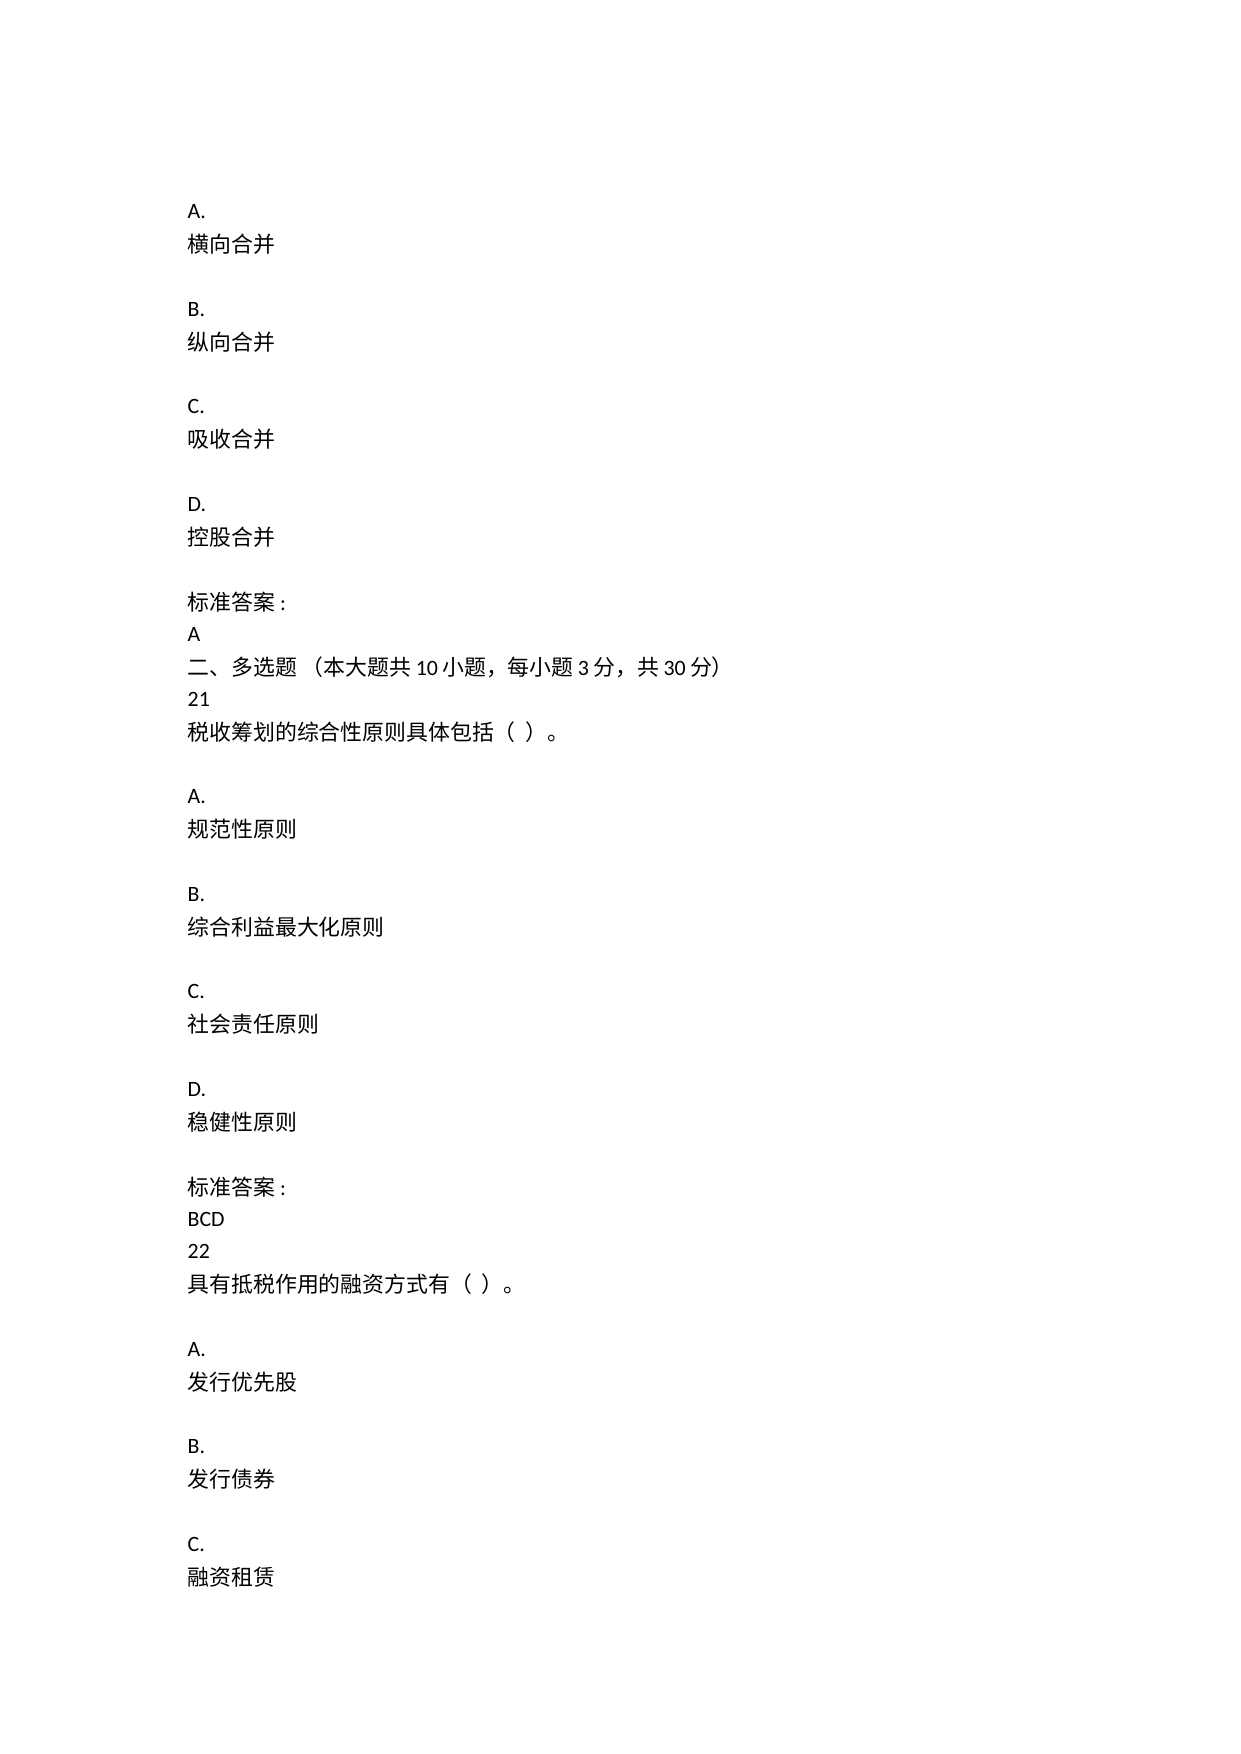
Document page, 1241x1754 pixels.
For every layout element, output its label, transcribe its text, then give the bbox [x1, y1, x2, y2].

text 纵向合并 [187, 324, 1053, 357]
text C. [187, 1527, 1053, 1559]
text A. [187, 779, 1053, 812]
text 融资租赁 [187, 1559, 1053, 1592]
text 发行优先股 [187, 1364, 1053, 1397]
text 21 [187, 682, 1053, 714]
text D. [187, 1072, 1053, 1104]
text 税收筹划的综合性原则具体包括（ ）。 [187, 714, 1053, 747]
text 社会责任原则 [187, 1007, 1053, 1039]
text 标准答案 : [187, 584, 1053, 617]
text B. [187, 877, 1053, 909]
text C. [187, 974, 1053, 1007]
text 22 [187, 1234, 1053, 1267]
text 吸收合并 [187, 422, 1053, 454]
text B. [187, 1429, 1053, 1462]
text 规范性原则 [187, 812, 1053, 844]
text 二、多选题 （本大题共10小题，每小题3分，共30分） [187, 649, 1053, 682]
text A. [187, 194, 1053, 227]
text 稳健性原则 [187, 1104, 1053, 1137]
text 控股合并 [187, 519, 1053, 552]
text A. [187, 1332, 1053, 1364]
text B. [187, 292, 1053, 324]
text A [187, 617, 1053, 649]
text 标准答案 : [187, 1169, 1053, 1202]
text C. [187, 389, 1053, 422]
text D. [187, 487, 1053, 519]
text BCD [187, 1202, 1053, 1234]
text 具有抵税作用的融资方式有（ ）。 [187, 1267, 1053, 1299]
text 横向合并 [187, 227, 1053, 259]
text 发行债券 [187, 1462, 1053, 1494]
text 综合利益最大化原则 [187, 909, 1053, 942]
